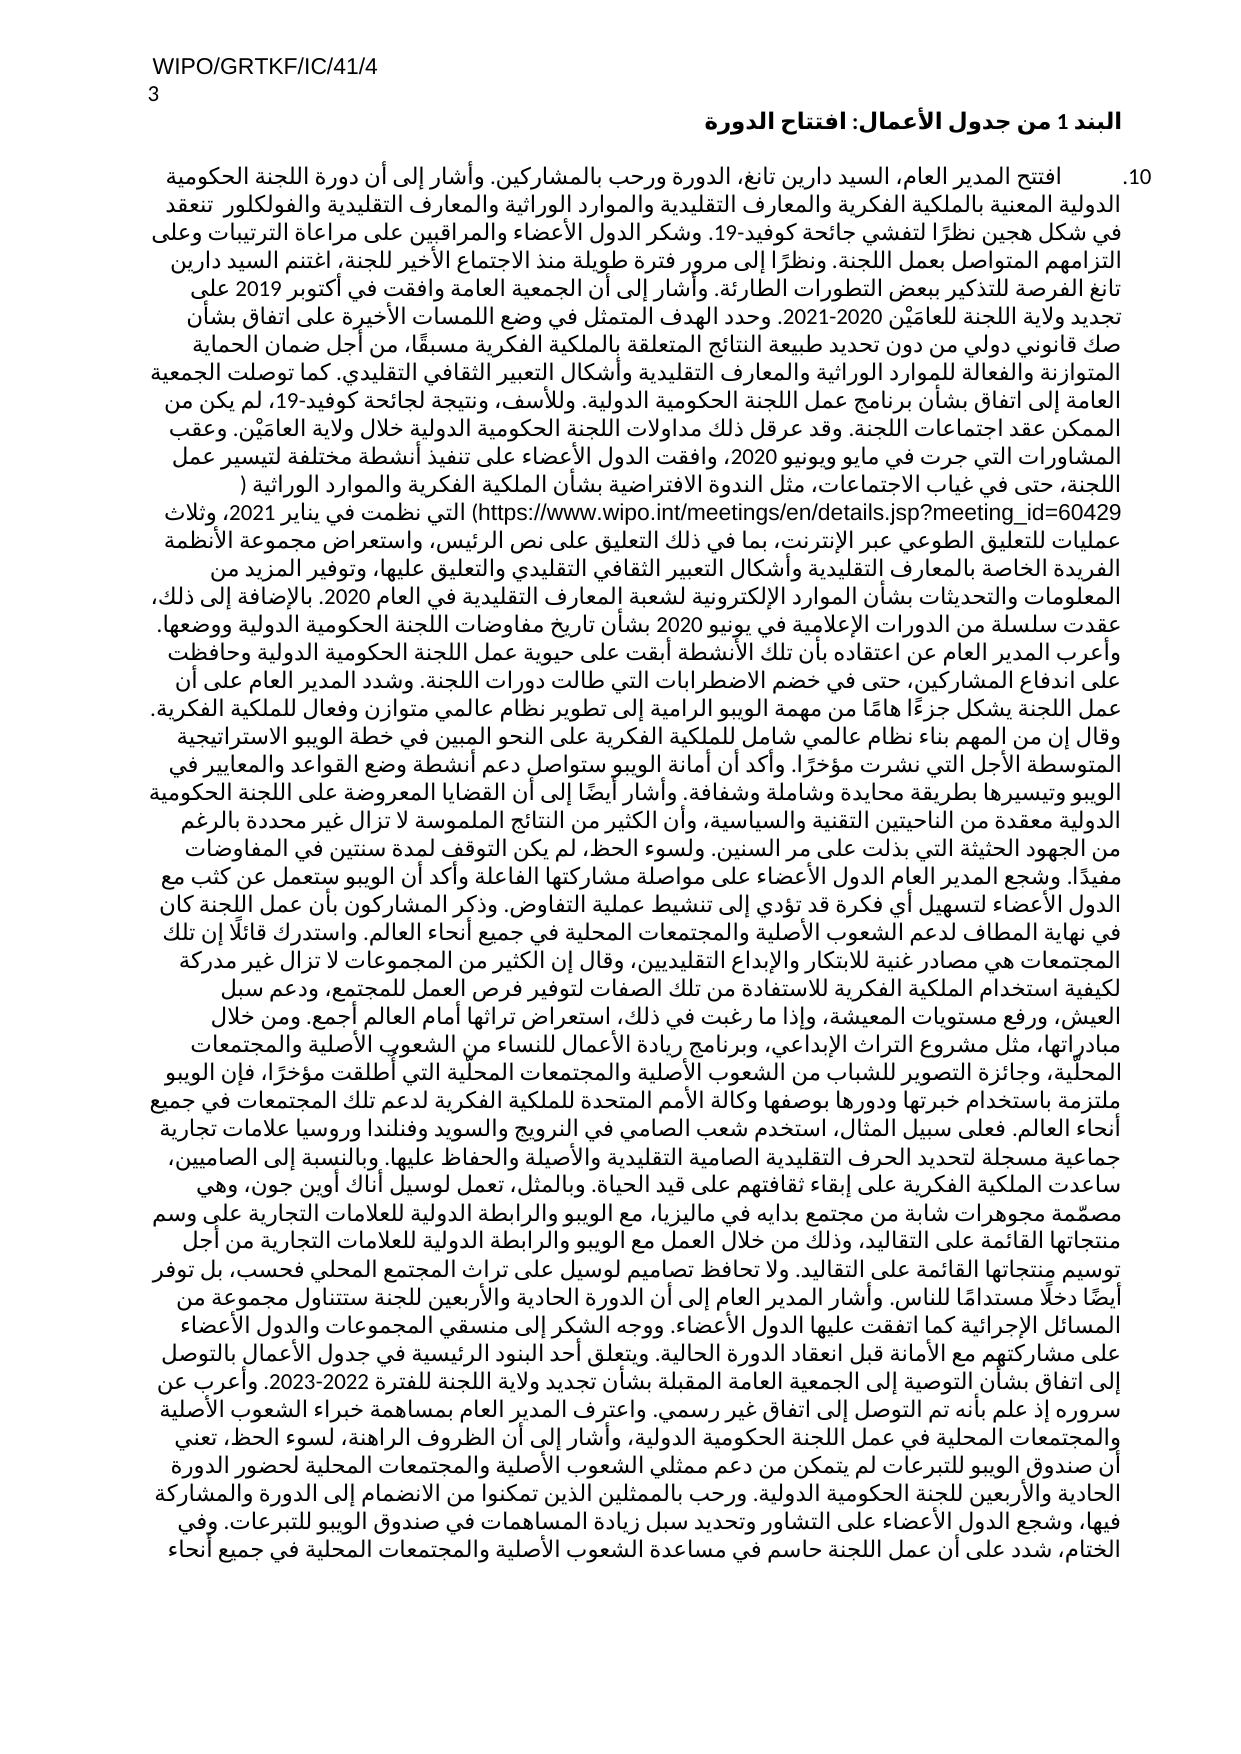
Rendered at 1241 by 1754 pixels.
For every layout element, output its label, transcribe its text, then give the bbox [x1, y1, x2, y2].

subtitle البند 1 من جدول الأعمال: افتتاح الدورة [148, 107, 1122, 136]
